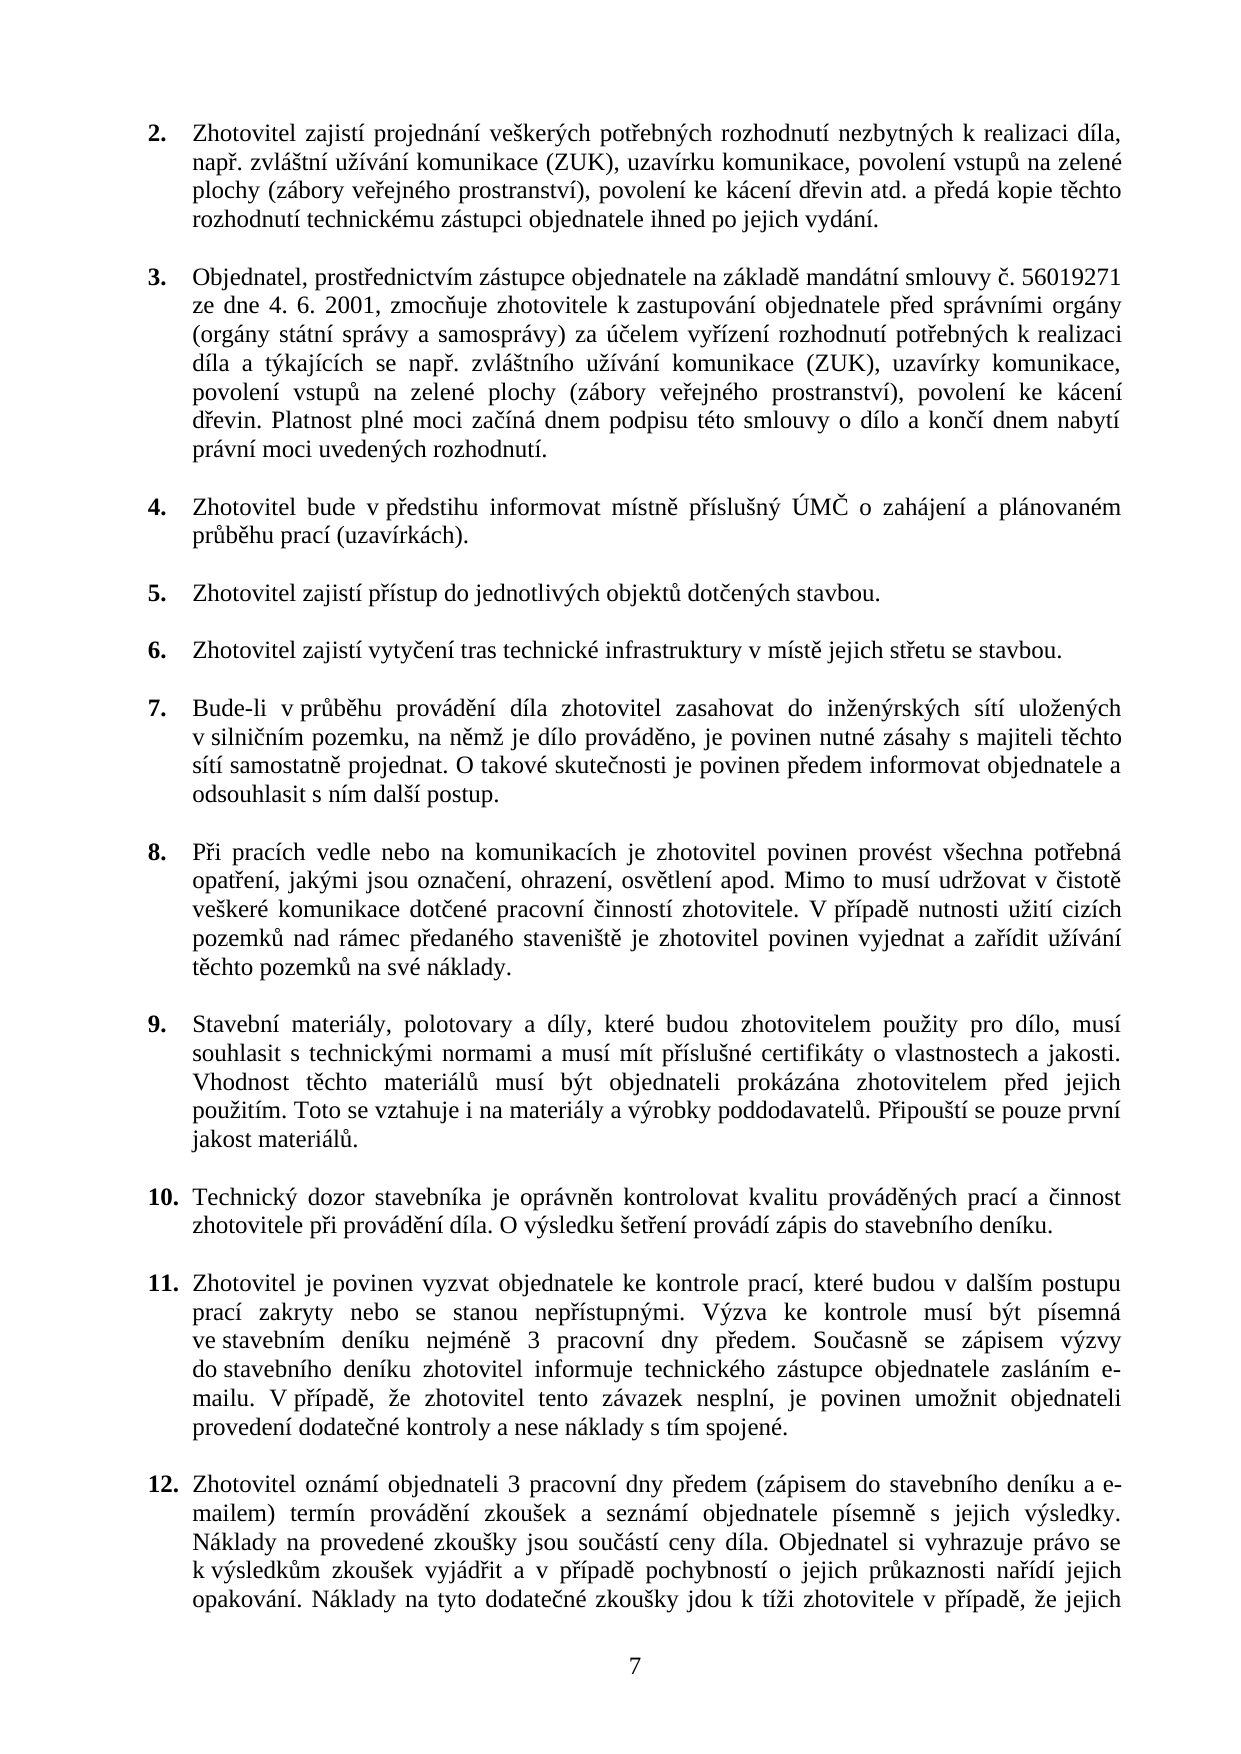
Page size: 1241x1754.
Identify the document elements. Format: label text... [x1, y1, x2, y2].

list Zhotovitel zajistí přístup do jednotlivých objektů dotčených stavbou. [148, 578, 1122, 607]
list Při pracích vedle nebo na komunikacích je zhotovitel povinen provést všechna potřebná opatření, jakými jsou označení, ohrazení, osvětlení apod. Mimo to musí udržovat v čistotě veškeré komunikace dotčené pracovní činností zhotovitele. V případě nutnosti užití cizích pozemků nad rámec předaného staveniště je zhotovitel povinen vyjednat a zařídit užívání těchto pozemků na své náklady. [148, 837, 1122, 981]
list Objednatel, prostřednictvím zástupce objednatele na základě mandátní smlouvy č. 56019271 ze dne 4. 6. 2001, zmocňuje zhotovitele k zastupování objednatele před správními orgány (orgány státní správy a samosprávy) za účelem vyřízení rozhodnutí potřebných k realizaci díla a týkajících se např. zvláštního užívání komunikace (ZUK), uzavírky komunikace, povolení vstupů na zelené plochy (zábory veřejného prostranství), povolení ke kácení dřevin. Platnost plné moci začíná dnem podpisu této smlouvy o dílo a končí dnem nabytí právní moci uvedených rozhodnutí. [148, 262, 1122, 463]
list Technický dozor stavebníka je oprávněn kontrolovat kvalitu prováděných prací a činnost zhotovitele při provádění díla. O výsledku šetření provádí zápis do stavebního deníku. [148, 1182, 1122, 1239]
list Zhotovitel zajistí vytyčení tras technické infrastruktury v místě jejich střetu se stavbou. [148, 636, 1122, 664]
list Zhotovitel zajistí projednání veškerých potřebných rozhodnutí nezbytných k realizaci díla, např. zvláštní užívání komunikace (ZUK), uzavírku komunikace, povolení vstupů na zelené plochy (zábory veřejného prostranství), povolení ke kácení dřevin atd. a předá kopie těchto rozhodnutí technickému zástupci objednatele ihned po jejich vydání. [148, 118, 1122, 233]
list Zhotovitel bude v předstihu informovat místně příslušný ÚMČ o zahájení a plánovaném průběhu prací (uzavírkách). [148, 492, 1122, 549]
list Bude-li v průběhu provádění díla zhotovitel zasahovat do inženýrských sítí uložených v silničním pozemku, na němž je dílo prováděno, je povinen nutné zásahy s majiteli těchto sítí samostatně projednat. O takové skutečnosti je povinen předem informovat objednatele a odsouhlasit s ním další postup. [148, 693, 1122, 808]
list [148, 1469, 1122, 1613]
list Stavební materiály, polotovary a díly, které budou zhotovitelem použity pro dílo, musí souhlasit s technickými normami a musí mít příslušné certifikáty o vlastnostech a jakosti. Vhodnost těchto materiálů musí být objednateli prokázána zhotovitelem před jejich použitím. Toto se vztahuje i na materiály a výrobky poddodavatelů. Připouští se pouze první jakost materiálů. [148, 1009, 1122, 1153]
list Zhotovitel je povinen vyzvat objednatele ke kontrole prací, které budou v dalším postupu prací zakryty nebo se stanou nepřístupnými. Výzva ke kontrole musí být písemná ve stavebním deníku nejméně 3 pracovní dny předem. Současně se zápisem výzvy do stavebního deníku zhotovitel informuje technického zástupce objednatele zasláním e-mailu. V případě, že zhotovitel tento závazek nesplní, je povinen umožnit objednateli provedení dodatečné kontroly a nese náklady s tím spojené. [148, 1268, 1122, 1441]
